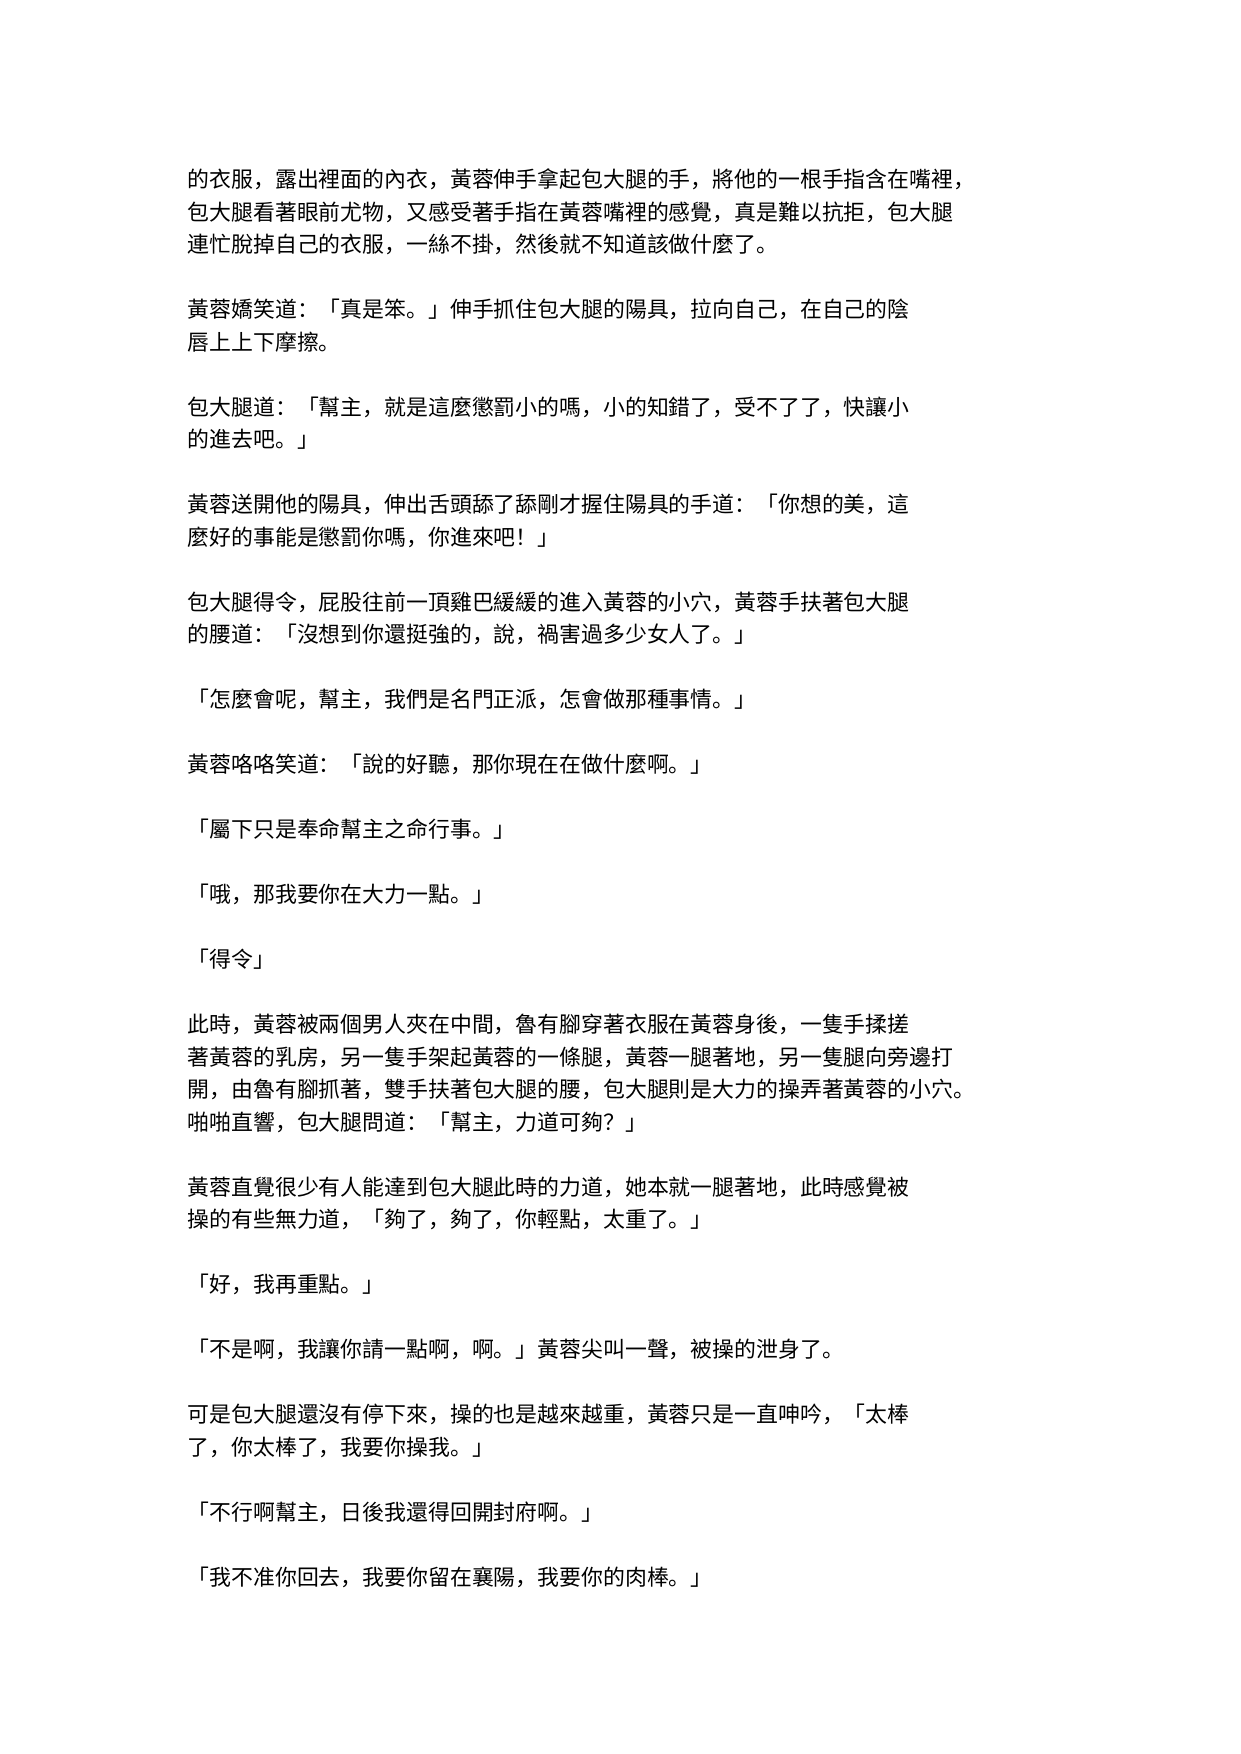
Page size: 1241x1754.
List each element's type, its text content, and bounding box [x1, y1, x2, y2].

text 可是包大腿還沒有停下來，操的也是越來越重，黃蓉只是一直呻吟，「太棒 [187, 1397, 1053, 1429]
text 包大腿得令，屁股往前一頂雞巴緩緩的進入黃蓉的小穴，黃蓉手扶著包大腿 [187, 584, 1053, 617]
text 了，你太棒了，我要你操我。」 [187, 1429, 1053, 1462]
text 開，由魯有腳抓著，雙手扶著包大腿的腰，包大腿則是大力的操弄著黃蓉的小穴。 [187, 1072, 1053, 1104]
text 「怎麼會呢，幫主，我們是名門正派，怎會做那種事情。」 [187, 682, 1053, 714]
text 的衣服，露出裡面的內衣，黃蓉伸手拿起包大腿的手，將他的一根手指含在嘴裡， [187, 162, 1053, 194]
text 「不行啊幫主，日後我還得回開封府啊。」 [187, 1494, 1053, 1527]
text 啪啪直響，包大腿問道：「幫主，力道可夠？」 [187, 1104, 1053, 1137]
text 「屬下只是奉命幫主之命行事。」 [187, 812, 1053, 844]
text 此時，黃蓉被兩個男人夾在中間，魯有腳穿著衣服在黃蓉身後，一隻手揉搓 [187, 1007, 1053, 1039]
text 「好，我再重點。」 [187, 1267, 1053, 1299]
text 黃蓉嬌笑道：「真是笨。」伸手抓住包大腿的陽具，拉向自己，在自己的陰 [187, 292, 1053, 324]
text 操的有些無力道，「夠了，夠了，你輕點，太重了。」 [187, 1202, 1053, 1234]
text 的進去吧。」 [187, 422, 1053, 454]
text 唇上上下摩擦。 [187, 324, 1053, 357]
text 包大腿道：「幫主，就是這麼懲罰小的嗎，小的知錯了，受不了了，快讓小 [187, 389, 1053, 422]
text 「哦，那我要你在大力一點。」 [187, 877, 1053, 909]
text 「我不准你回去，我要你留在襄陽，我要你的肉棒。」 [187, 1559, 1053, 1592]
text 著黃蓉的乳房，另一隻手架起黃蓉的一條腿，黃蓉一腿著地，另一隻腿向旁邊打 [187, 1039, 1053, 1072]
text 黃蓉咯咯笑道：「說的好聽，那你現在在做什麼啊。」 [187, 747, 1053, 779]
text 包大腿看著眼前尤物，又感受著手指在黃蓉嘴裡的感覺，真是難以抗拒，包大腿 [187, 194, 1053, 227]
text 的腰道：「沒想到你還挺強的，說，禍害過多少女人了。」 [187, 617, 1053, 649]
text 黃蓉直覺很少有人能達到包大腿此時的力道，她本就一腿著地，此時感覺被 [187, 1169, 1053, 1202]
text 麼好的事能是懲罰你嗎，你進來吧！」 [187, 519, 1053, 552]
text 黃蓉送開他的陽具，伸出舌頭舔了舔剛才握住陽具的手道：「你想的美，這 [187, 487, 1053, 519]
text 連忙脫掉自己的衣服，一絲不掛，然後就不知道該做什麼了。 [187, 227, 1053, 259]
text 「不是啊，我讓你請一點啊，啊。」黃蓉尖叫一聲，被操的泄身了。 [187, 1332, 1053, 1364]
text 「得令」 [187, 942, 1053, 974]
